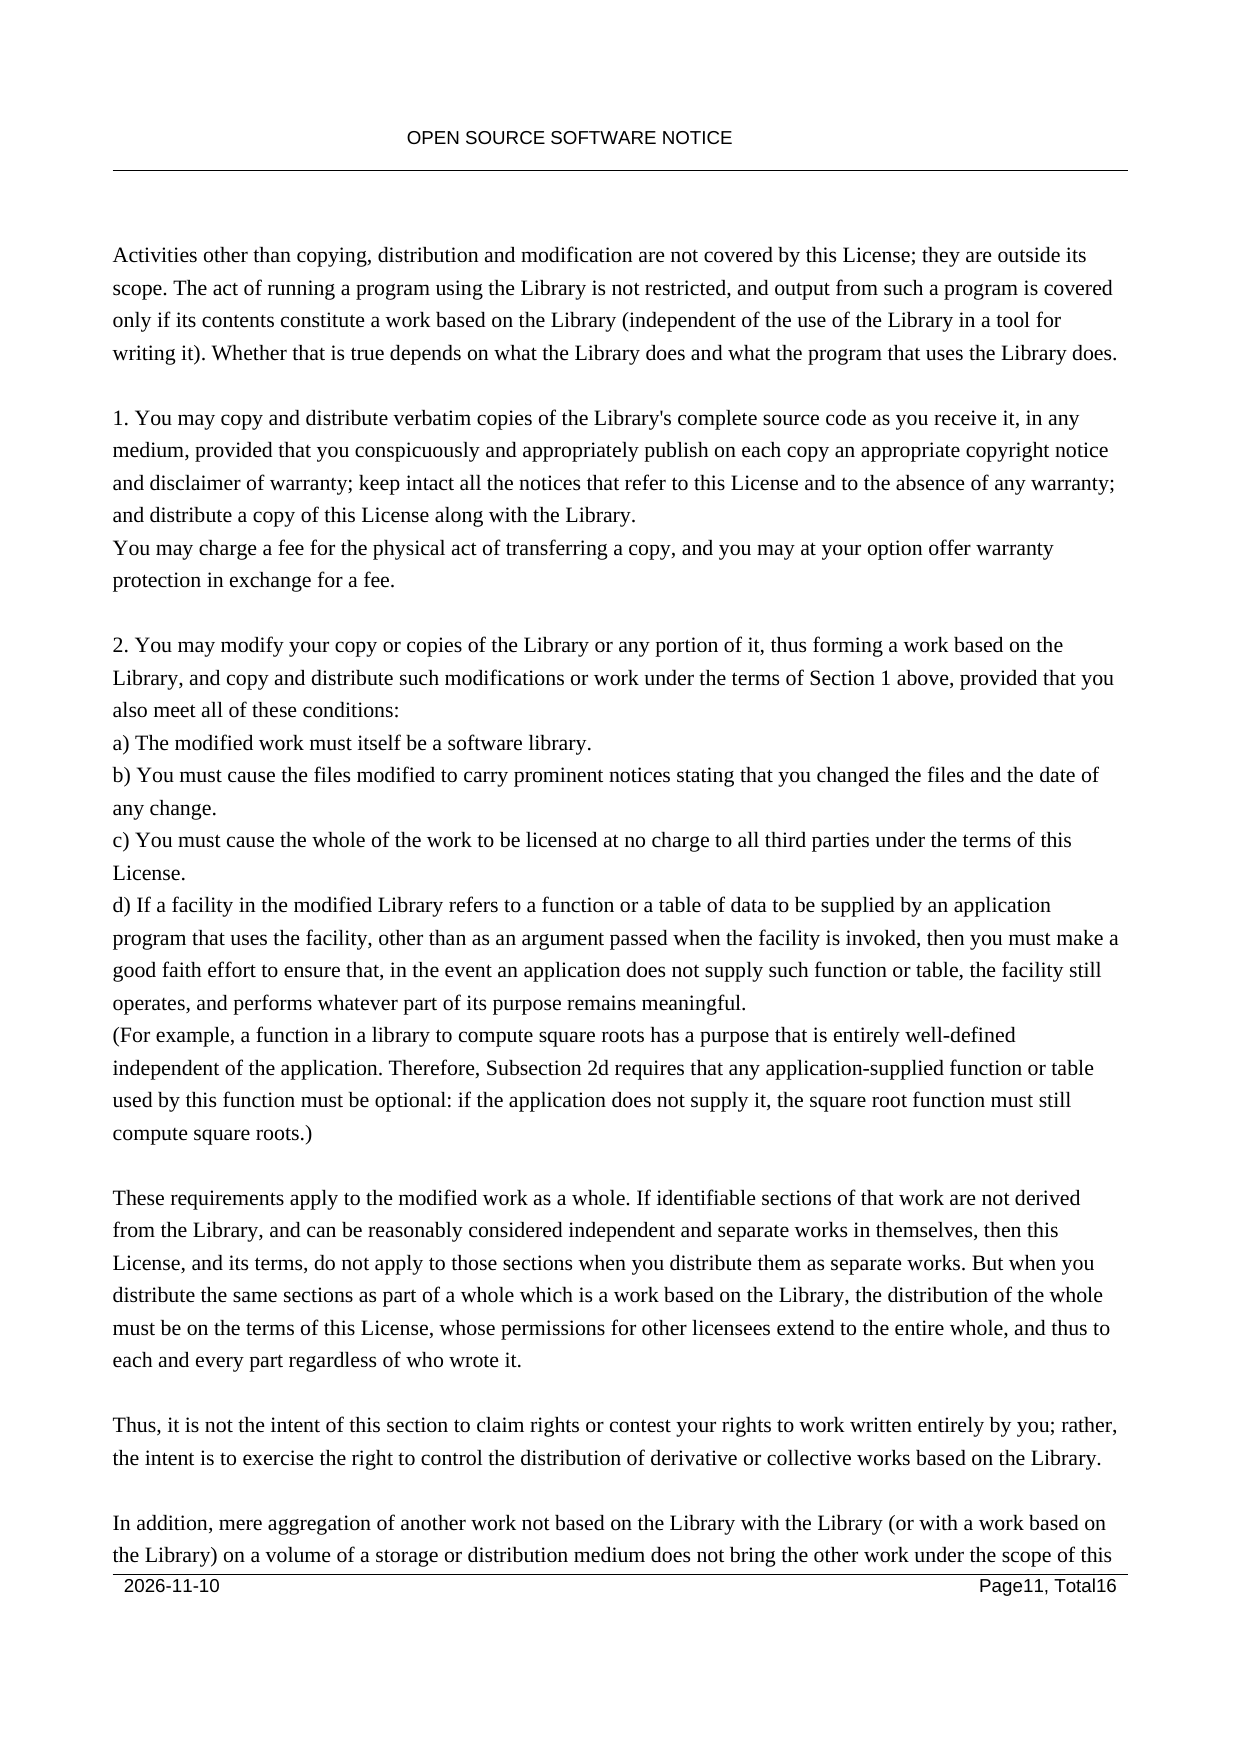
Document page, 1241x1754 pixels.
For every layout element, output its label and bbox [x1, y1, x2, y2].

text [112, 206, 1128, 1571]
